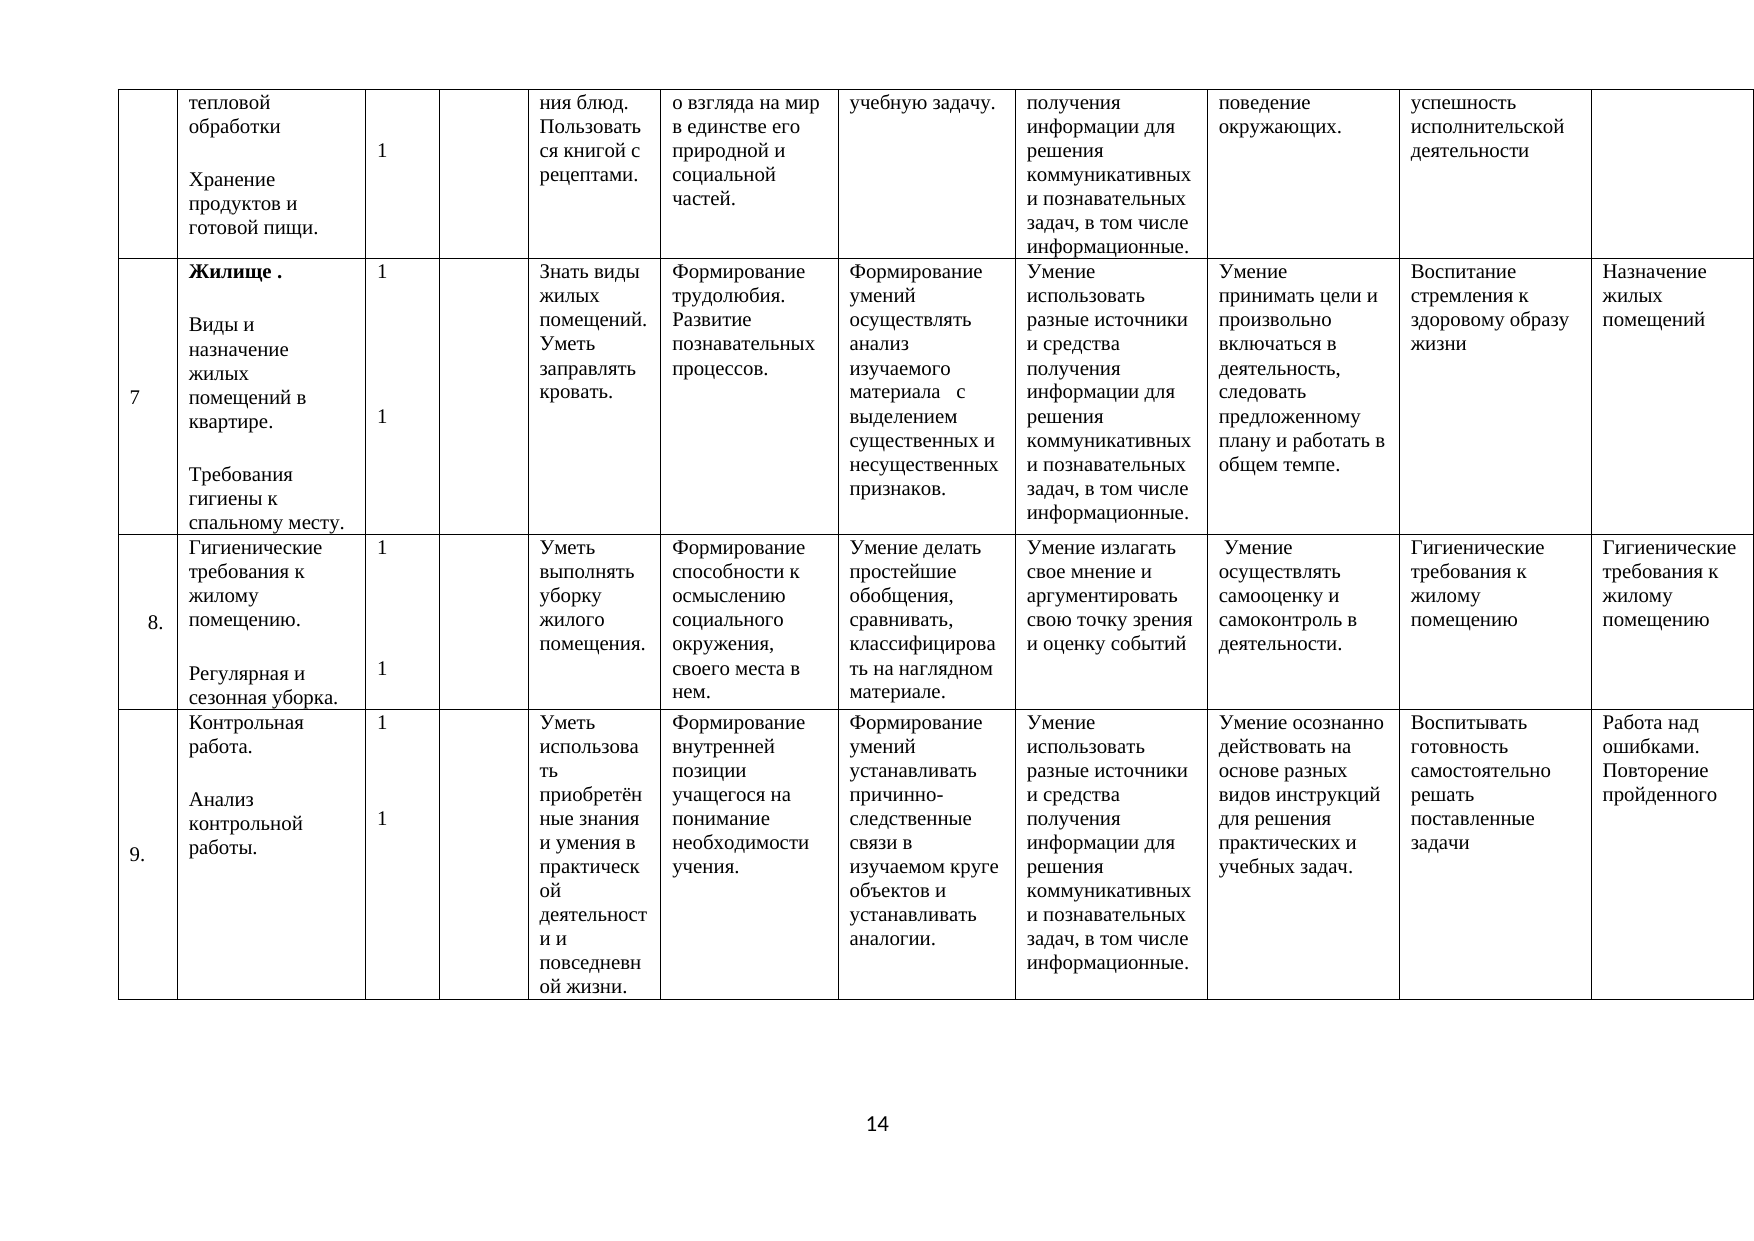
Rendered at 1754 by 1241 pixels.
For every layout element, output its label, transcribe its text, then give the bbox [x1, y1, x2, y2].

table_cell 1 1 [366, 535, 439, 709]
table_cell Умение осуществлять самооценку и самоконтроль в деятельности. [1208, 535, 1399, 709]
table_cell Гигиенические требования к жилому помещению [1592, 535, 1753, 709]
table_cell Жилище . Виды и назначение жилых помещений в квартире. Требования гигиены к спальному месту. [178, 259, 365, 534]
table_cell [178, 90, 365, 258]
table_cell Формирование умений осуществлять анализ изучаемого материала с выделением существенных и несущественных признаков. [839, 259, 1015, 534]
table_cell Гигиенические требования к жилому помещению [1400, 535, 1591, 709]
table_cell Умение принимать цели и произвольно включаться в деятельность, следовать предложенному плану и работать в общем темпе. [1208, 259, 1399, 534]
table_cell [440, 710, 528, 998]
table_cell [440, 535, 528, 709]
table_cell Умение использовать разные источники и средства получения информации для решения коммуникативных и познавательных задач, в том числе информационные. [1016, 259, 1207, 534]
table_cell Умение делать простейшие обобщения, сравнивать, классифицировать на наглядном материале. [839, 535, 1015, 709]
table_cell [1208, 90, 1399, 258]
table_cell 1 1 [366, 90, 439, 258]
table_cell Уметь использовать приобретённые знания и умения в практической деятельности и повседневной жизни. [529, 710, 660, 998]
table_cell Формирование внутренней позиции учащегося на понимание необходимости учения. [661, 710, 838, 998]
table_cell Воспитание стремления к здоровому образу жизни [1400, 259, 1591, 534]
table_cell Умение излагать свое мнение и аргументировать свою точку зрения и оценку событий [1016, 535, 1207, 709]
table_cell Контрольная работа. Анализ контрольной работы. [178, 710, 365, 998]
table_cell Умение использовать разные источники и средства получения информации для решения коммуникативных и познавательных задач, в том числе информационные. [1016, 710, 1207, 998]
table_cell Назначение жилых помещений [1592, 259, 1753, 534]
table_cell Воспитывать готовность самостоятельно решать поставленные задачи [1400, 710, 1591, 998]
table_cell 8. [119, 535, 177, 709]
table_cell Работа над ошибками. Повторение пройденного [1592, 710, 1753, 998]
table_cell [1016, 90, 1207, 258]
table_cell 7 [119, 259, 177, 534]
table_cell 6 [119, 90, 177, 258]
table_cell 1 1 [366, 710, 439, 998]
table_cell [661, 90, 838, 258]
table_cell [440, 90, 528, 258]
table_cell Формирование трудолюбия. Развитие познавательных процессов. [661, 259, 838, 534]
table_cell Формирование умений устанавливать причинно-следственные связи в изучаемом круге объектов и устанавливать аналогии. [839, 710, 1015, 998]
table_cell Уметь выполнять уборку жилого помещения. [529, 535, 660, 709]
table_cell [1400, 90, 1591, 258]
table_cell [529, 90, 660, 258]
table_cell 1 1 [366, 259, 439, 534]
table_cell Формирование способности к осмыслению социального окружения, своего места в нем. [661, 535, 838, 709]
table_cell [440, 259, 528, 534]
table_cell Знать виды жилых помещений. Уметь заправлять кровать. [529, 259, 660, 534]
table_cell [1592, 90, 1753, 258]
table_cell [839, 90, 1015, 258]
table_cell 9. [119, 710, 177, 998]
table_cell Гигиенические требования к жилому помещению. Регулярная и сезонная уборка. [178, 535, 365, 709]
table_cell Умение осознанно действовать на основе разных видов инструкций для решения практических и учебных задач. [1208, 710, 1399, 998]
